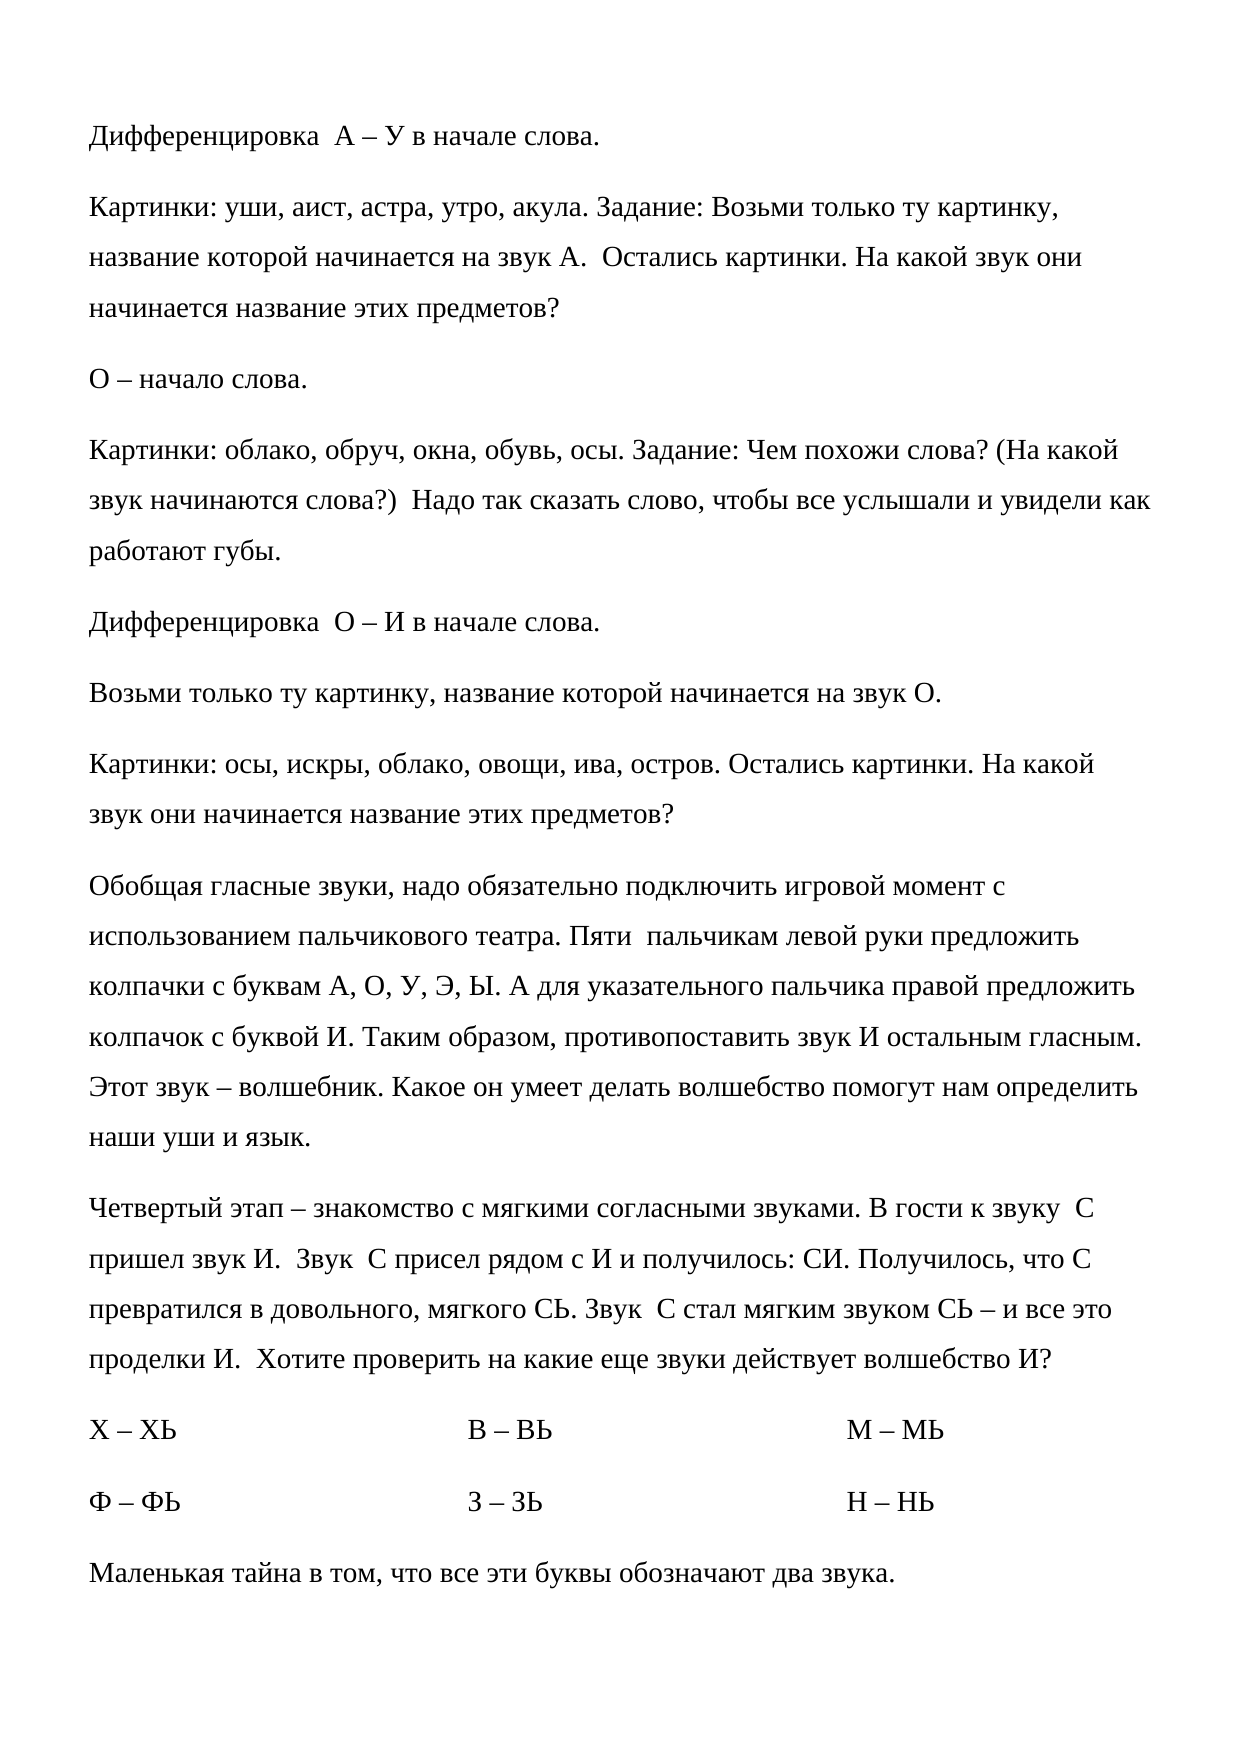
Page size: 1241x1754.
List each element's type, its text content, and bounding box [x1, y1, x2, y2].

text О – начало слова. [89, 361, 1152, 394]
text В – ВЬ [467, 1412, 773, 1446]
text Картинки: уши, аист, астра, утро, акула. Задание: Возьми только ту картинку, название которой начинается на звук А. Остались картинки. На какой звук они начинается название этих предметов? [89, 189, 1152, 323]
text Обобщая гласные звуки, надо обязательно подключить игровой момент с использованием пальчикового театра. Пяти пальчикам левой руки предложить колпачки с буквам А, О, У, Э, Ы. А для указательного пальчика правой предложить колпачок с буквой И. Таким образом, противопоставить звук И остальным гласным. Этот звук – волшебник. Какое он умеет делать волшебство помогут нам определить наши уши и язык. [89, 868, 1152, 1153]
text Картинки: осы, искры, облако, овощи, ива, остров. Остались картинки. На какой звук они начинается название этих предметов? [89, 746, 1152, 830]
text Возьми только ту картинку, название которой начинается на звук О. [89, 675, 1152, 709]
text Х – ХЬ [89, 1412, 394, 1446]
text Н – НЬ [846, 1484, 1152, 1517]
text Ф – ФЬ [89, 1484, 394, 1517]
text М – МЬ [846, 1412, 1152, 1446]
text Картинки: облако, обруч, окна, обувь, осы. Задание: Чем похожи слова? (На какой звук начинаются слова?) Надо так сказать слово, чтобы все услышали и увидели как работают губы. [89, 432, 1152, 566]
text З – ЗЬ [467, 1484, 773, 1517]
text Маленькая тайна в том, что все эти буквы обозначают два звука. [89, 1555, 1152, 1588]
text Четвертый этап – знакомство с мягкими согласными звуками. В гости к звуку С пришел звук И. Звук С присел рядом с И и получилось: СИ. Получилось, что С превратился в довольного, мягкого СЬ. Звук С стал мягким звуком СЬ – и все это проделки И. Хотите проверить на какие еще звуки действует волшебство И? [89, 1190, 1152, 1375]
text Дифференцировка А – У в начале слова. [89, 118, 1152, 152]
text Дифференцировка О – И в начале слова. [89, 604, 1152, 637]
